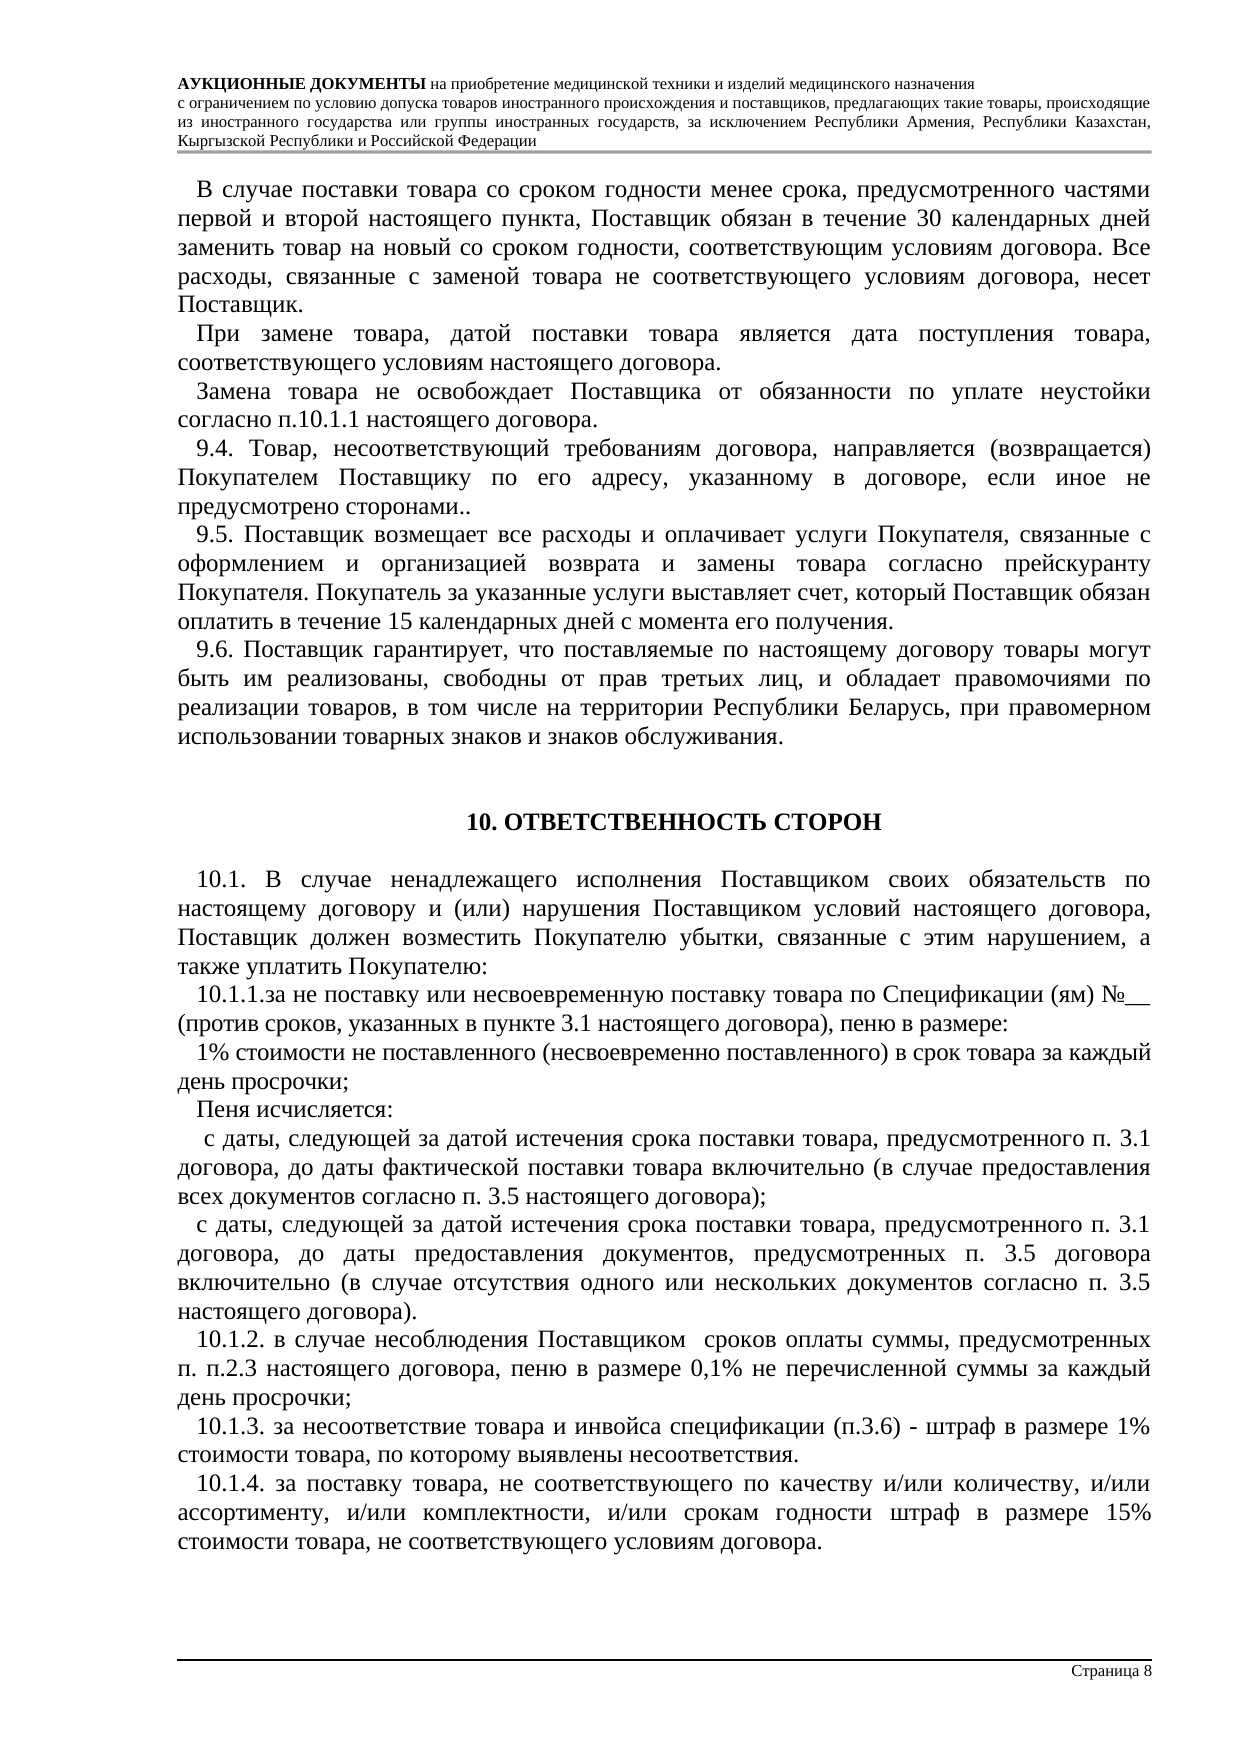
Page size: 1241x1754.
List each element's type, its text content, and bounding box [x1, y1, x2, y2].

text 9.5. Поставщик возмещает все расходы и оплачивает услуги Покупателя, связанные с оформлением и организацией возврата и замены товара согласно прейскуранту Покупателя. Покупатель за указанные услуги выставляет счет, который Поставщик обязан оплатить в течение 15 календарных дней с момента его получения. [177, 519, 1152, 634]
text 10.1.2. в случае несоблюдения Поставщиком сроков оплаты суммы, предусмотренных п. п.2.3 настоящего договора, пеню в размере 0,1% не перечисленной суммы за каждый день просрочки; [177, 1324, 1152, 1411]
text 9.6. Поставщик гарантирует, что поставляемые по настоящему договору товары могут быть им реализованы, свободны от прав третьих лиц, и обладает правомочиями по реализации товаров, в том числе на территории Республики Беларусь, при правомерном использовании товарных знаков и знаков обслуживания. [177, 634, 1152, 749]
text 10.1.3. за несоответствие товара и инвойса спецификации (п.3.6) - штраф в размере 1% стоимости товара, по которому выявлены несоответствия. [177, 1411, 1152, 1468]
text с даты, следующей за датой истечения срока поставки товара, предусмотренного п. 3.1 договора, до даты фактической поставки товара включительно (в случае предоставления всех документов согласно п. 3.5 настоящего договора); [177, 1123, 1152, 1209]
text 10.1. В случае ненадлежащего исполнения Поставщиком своих обязательств по настоящему договору и (или) нарушения Поставщиком условий настоящего договора, Поставщик должен возместить Покупателю убытки, связанные с этим нарушением, а также уплатить Покупателю: [177, 864, 1152, 979]
text 10. ОТВЕТСТВЕННОСТЬ СТОРОН [177, 807, 1152, 836]
text Замена товара не освобождает Поставщика от обязанности по уплате неустойки согласно п.10.1.1 настоящего договора. [177, 376, 1152, 433]
text 10.1.1.за не поставку или несвоевременную поставку товара по Спецификации (ям) №__ (против сроков, указанных в пункте 3.1 настоящего договора), пеню в размере: [177, 979, 1152, 1037]
text Пеня исчисляется: [177, 1094, 1152, 1123]
text 9.4. Товар, несоответствующий требованиям договора, направляется (возвращается) Покупателем Поставщику по его адресу, указанному в договоре, если иное не предусмотрено сторонами.. [177, 433, 1152, 519]
text При замене товара, датой поставки товара является дата поступления товара, соответствующего условиям настоящего договора. [177, 318, 1152, 376]
text с даты, следующей за датой истечения срока поставки товара, предусмотренного п. 3.1 договора, до даты предоставления документов, предусмотренных п. 3.5 договора включительно (в случае отсутствия одного или нескольких документов согласно п. 3.5 настоящего договора). [177, 1209, 1152, 1324]
text 1% стоимости не поставленного (несвоевременно поставленного) в срок товара за каждый день просрочки; [177, 1037, 1152, 1094]
text В случае поставки товара со сроком годности менее срока, предусмотренного частями первой и второй настоящего пункта, Поставщик обязан в течение 30 календарных дней заменить товар на новый со сроком годности, соответствующим условиям договора. Все расходы, связанные с заменой товара не соответствующего условиям договора, несет Поставщик. [177, 174, 1152, 318]
text 10.1.4. за поставку товара, не соответствующего по качеству и/или количеству, и/или ассортименту, и/или комплектности, и/или срокам годности штраф в размере 15% стоимости товара, не соответствующего условиям договора. [177, 1468, 1152, 1554]
